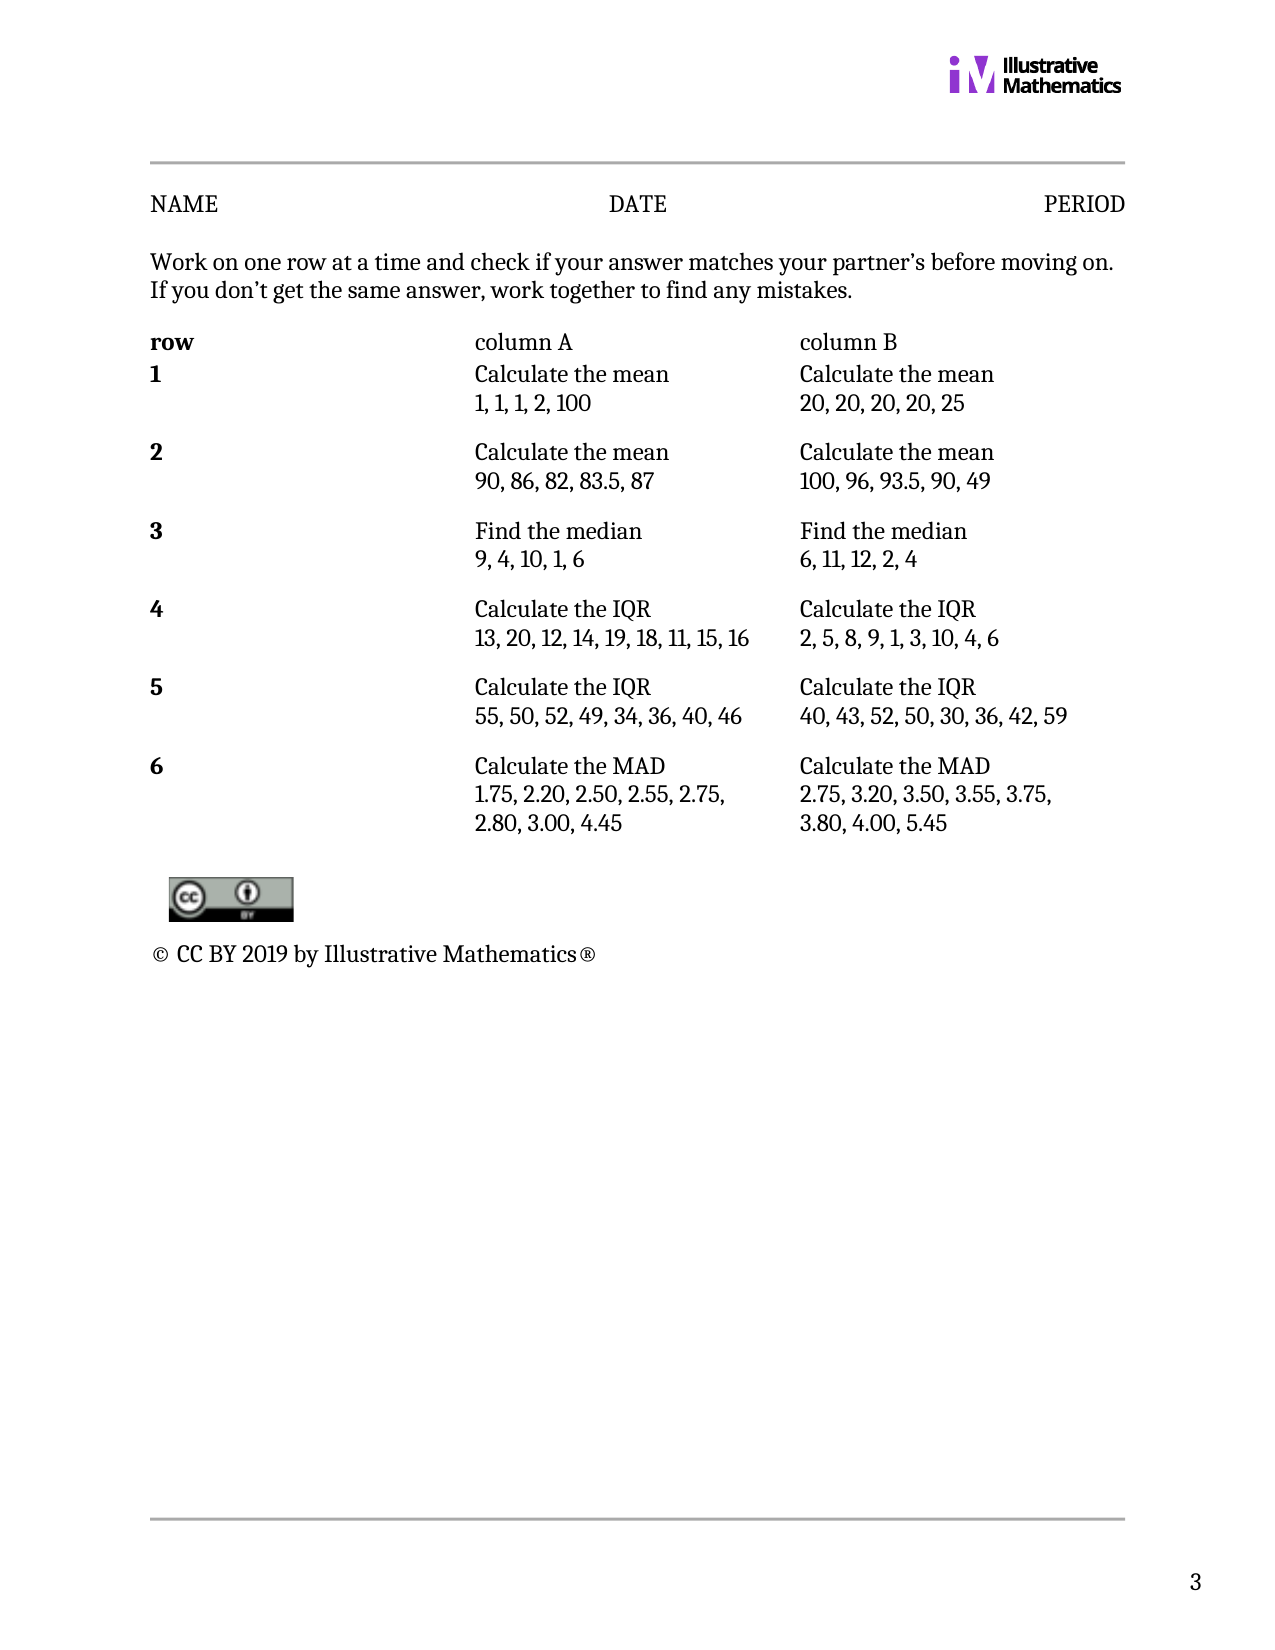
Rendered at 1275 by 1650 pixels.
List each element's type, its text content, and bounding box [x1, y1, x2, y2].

picture [168, 877, 294, 922]
table_cell Calculate the IQR 13, 20, 12, 14, 19, 18, 11, 15, 16 [464, 595, 789, 673]
table_cell Find the median 6, 11, 12, 2, 4 [789, 517, 1114, 595]
table_cell Calculate the IQR 55, 50, 52, 49, 34, 36, 40, 46 [464, 673, 789, 752]
table_cell 5 [139, 673, 464, 752]
table_cell 4 [139, 595, 464, 673]
table_cell Find the median 9, 4, 10, 1, 6 [464, 517, 789, 595]
table_cell Calculate the mean 100, 96, 93.5, 90, 49 [789, 438, 1114, 517]
table_cell Calculate the mean 90, 86, 82, 83.5, 87 [464, 438, 789, 517]
table_header row [139, 324, 464, 360]
table_header column B [789, 324, 1114, 360]
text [150, 247, 1125, 305]
table_cell 1 [139, 360, 464, 438]
picture [949, 55, 1121, 93]
table_cell Calculate the MAD 1.75, 2.20, 2.50, 2.55, 2.75, 2.80, 3.00, 4.45 [464, 752, 789, 859]
text © CC BY 2019 by Illustrative Mathematics® [150, 940, 1125, 969]
table_header column A [464, 324, 789, 360]
table_cell Calculate the mean 20, 20, 20, 20, 25 [789, 360, 1114, 438]
table_cell 6 [139, 752, 464, 859]
table_cell Calculate the IQR 40, 43, 52, 50, 30, 36, 42, 59 [789, 673, 1114, 752]
table_cell Calculate the mean 1, 1, 1, 2, 100 [464, 360, 789, 438]
table_cell 2 [139, 438, 464, 517]
table_cell Calculate the MAD 2.75, 3.20, 3.50, 3.55, 3.75, 3.80, 4.00, 5.45 [789, 752, 1114, 859]
table_cell Calculate the IQR 2, 5, 8, 9, 1, 3, 10, 4, 6 [789, 595, 1114, 673]
table_cell 3 [139, 517, 464, 595]
